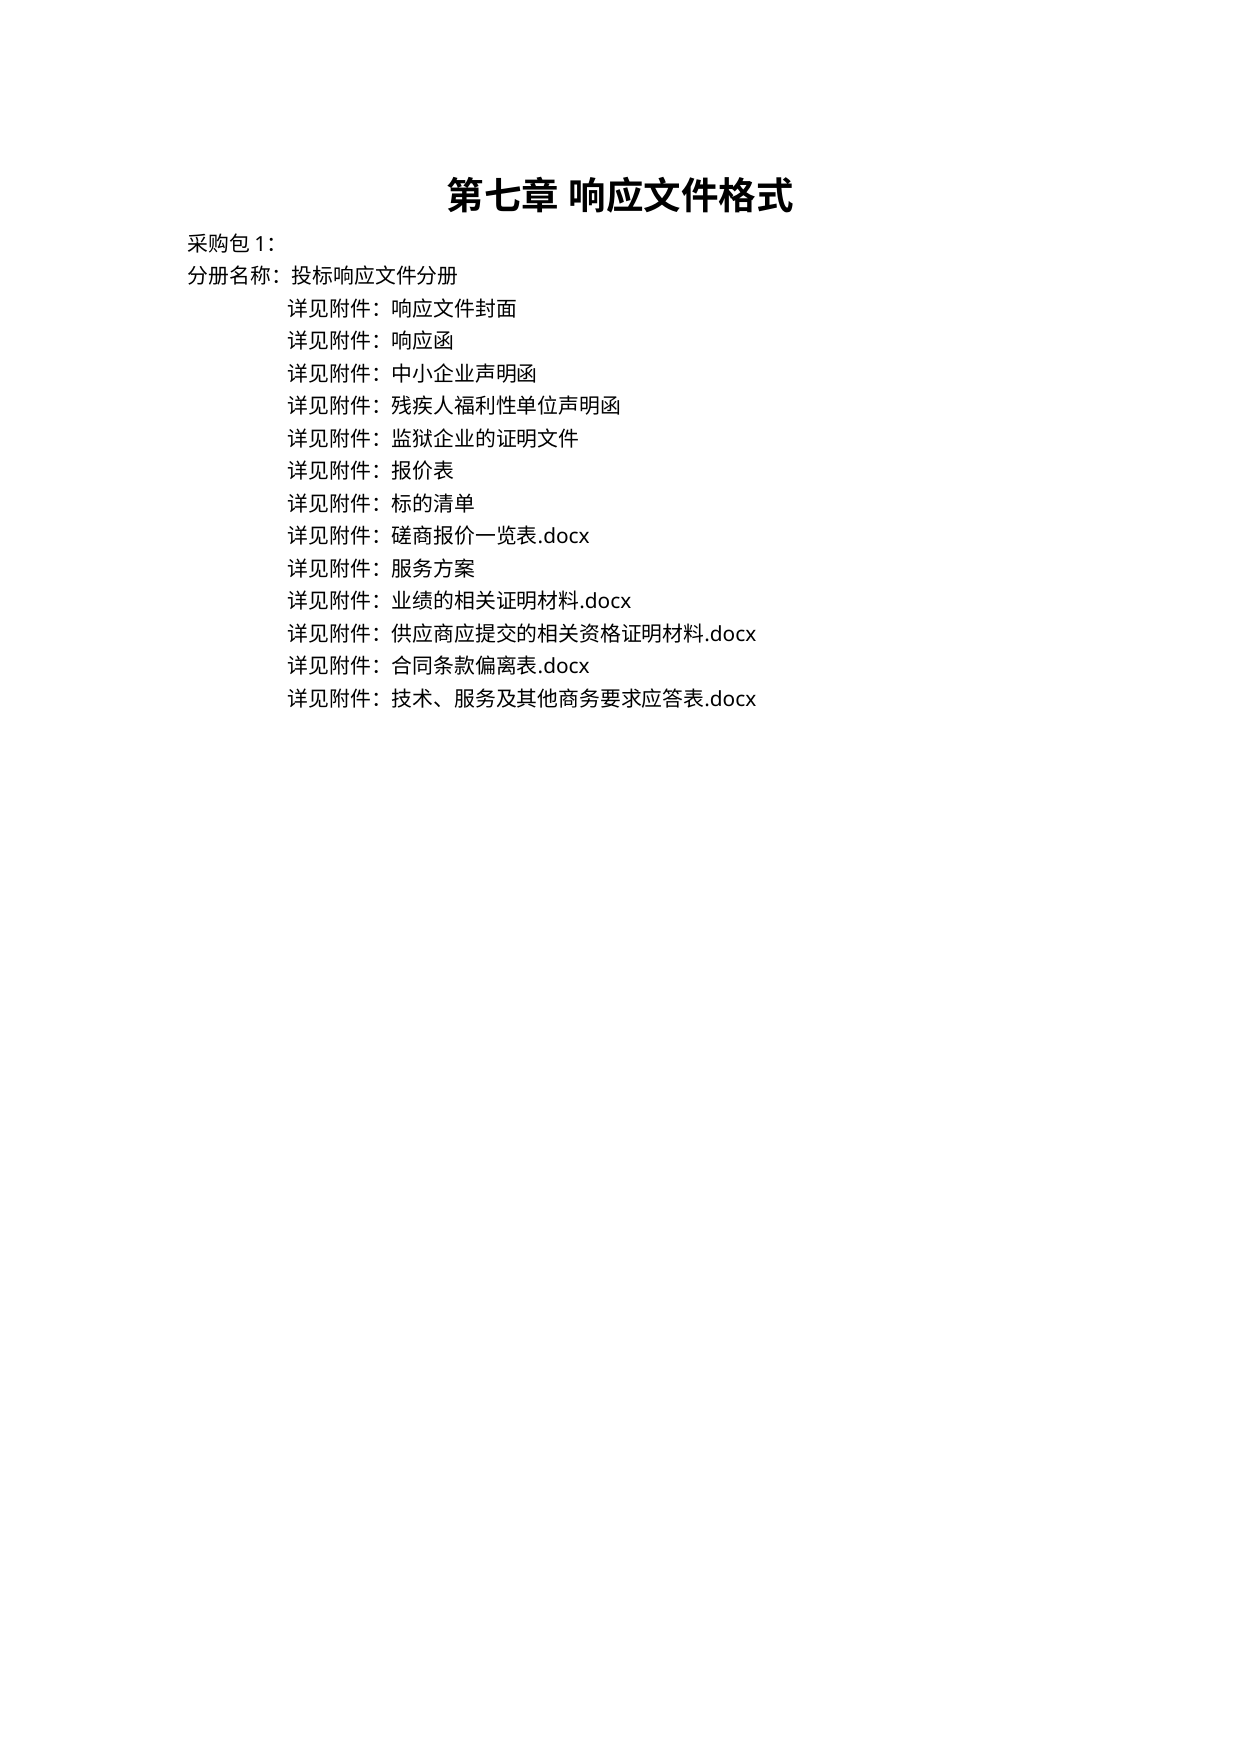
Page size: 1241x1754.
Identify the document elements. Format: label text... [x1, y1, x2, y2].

text 详见附件：报价表 [187, 454, 1053, 487]
text 详见附件：残疾人福利性单位声明函 [187, 389, 1053, 422]
text 详见附件：中小企业声明函 [187, 357, 1053, 389]
text 详见附件：监狱企业的证明文件 [187, 422, 1053, 454]
text 分册名称：投标响应文件分册 [187, 259, 1053, 292]
text 详见附件：合同条款偏离表.docx [187, 649, 1053, 682]
text 采购包1： [187, 227, 1053, 259]
text 详见附件：技术、服务及其他商务要求应答表.docx [187, 682, 1053, 714]
text 详见附件：服务方案 [187, 552, 1053, 584]
text 详见附件：标的清单 [187, 487, 1053, 519]
text 详见附件：响应函 [187, 324, 1053, 357]
text 第七章 响应文件格式 [187, 162, 1053, 227]
text 详见附件：磋商报价一览表.docx [187, 519, 1053, 552]
text 详见附件：业绩的相关证明材料.docx [187, 584, 1053, 617]
text 详见附件：响应文件封面 [187, 292, 1053, 324]
text 详见附件：供应商应提交的相关资格证明材料.docx [187, 617, 1053, 649]
